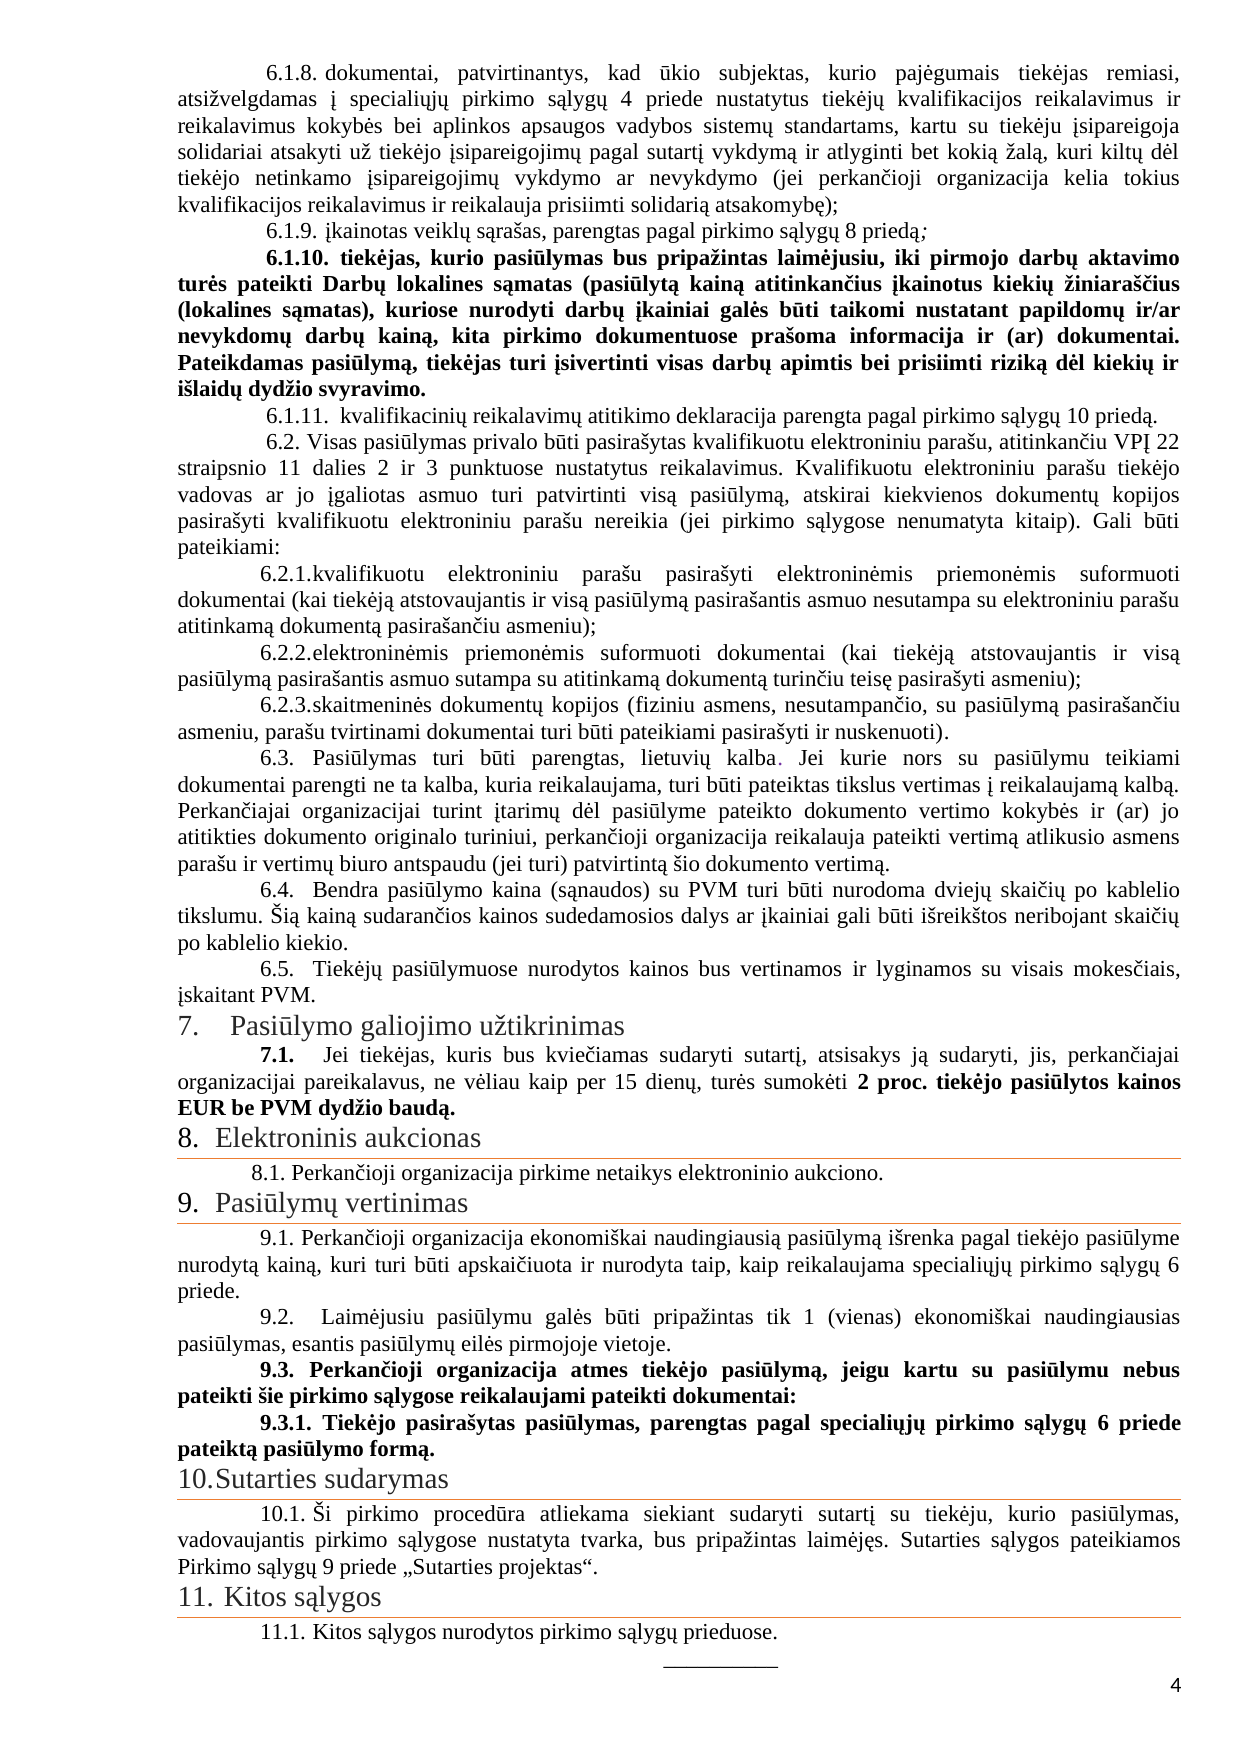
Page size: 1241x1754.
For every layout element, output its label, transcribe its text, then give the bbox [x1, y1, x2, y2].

list Ši pirkimo procedūra atliekama siekiant sudaryti sutartį su tiekėju, kurio pasiūlymas, vadovaujantis pirkimo sąlygose nustatyta tvarka, bus pripažintas laimėjęs. Sutarties sąlygos pateikiamos Pirkimo sąlygų 9 priede „Sutarties projektas“. [177, 1500, 1181, 1579]
text 6.2. Visas pasiūlymas privalo būti pasirašytas kvalifikuotu elektroniniu parašu, atitinkančiu VPĮ 22 straipsnio 11 dalies 2 ir 3 punktuose nustatytus reikalavimus. Kvalifikuotu elektroniniu parašu tiekėjo vadovas ar jo įgaliotas asmuo turi patvirtinti visą pasiūlymą, atskirai kiekvienos dokumentų kopijos pasirašyti kvalifikuotu elektroniniu parašu nereikia (jei pirkimo sąlygose nenumatyta kitaip). Gali būti pateikiami: [177, 428, 1181, 560]
list Tiekėjo pasirašytas pasiūlymas, parengtas pagal specialiųjų pirkimo sąlygų 6 priede pateiktą pasiūlymo formą. [177, 1409, 1181, 1461]
list kvalifikacinių reikalavimų atitikimo deklaracija parengta pagal pirkimo sąlygų 10 priedą. [177, 402, 1181, 428]
list dokumentai, patvirtinantys, kad ūkio subjektas, kurio pajėgumais tiekėjas remiasi, atsižvelgdamas į specialiųjų pirkimo sąlygų 4 priede nustatytus tiekėjų kvalifikacijos reikalavimus ir reikalavimus kokybės bei aplinkos apsaugos vadybos sistemų standartams, kartu su tiekėju įsipareigoja solidariai atsakyti už tiekėjo įsipareigojimų pagal sutartį vykdymą ir atlyginti bet kokią žalą, kuri kiltų dėl tiekėjo netinkamo įsipareigojimų vykdymo ar nevykdymo (jei perkančioji organizacija kelia tokius kvalifikacijos reikalavimus ir reikalauja prisiimti solidarią atsakomybę); [177, 59, 1181, 217]
list elektroninėmis priemonėmis suformuoti dokumentai (kai tiekėją atstovaujantis ir visą pasiūlymą pasirašantis asmuo sutampa su atitinkamą dokumentą turinčiu teisę pasirašyti asmeniu); [177, 639, 1181, 692]
list Pasiūlymas turi būti parengtas, lietuvių kalba. Jei kurie nors su pasiūlymu teikiami dokumentai parengti ne ta kalba, kuria reikalaujama, turi būti pateiktas tikslus vertimas į reikalaujamą kalbą. Perkančiajai organizacijai turint įtarimų dėl pasiūlyme pateikto dokumento vertimo kokybės ir (ar) jo atitikties dokumento originalo turiniui, perkančioji organizacija reikalauja pateikti vertimą atlikusio asmens parašu ir vertimų biuro antspaudu (jei turi) patvirtintą šio dokumento vertimą. [177, 744, 1181, 876]
list Tiekėjų pasiūlymuose nurodytos kainos bus vertinamos ir lyginamos su visais mokesčiais, įskaitant PVM. [177, 955, 1181, 1008]
text 9.1. Perkančioji organizacija ekonomiškai naudingiausią pasiūlymą išrenka pagal tiekėjo pasiūlyme nurodytą kainą, kuri turi būti apskaičiuota ir nurodyta taip, kaip reikalaujama specialiųjų pirkimo sąlygų 6 priede. [177, 1224, 1181, 1303]
list Perkančioji organizacija atmes tiekėjo pasiūlymą, jeigu kartu su pasiūlymu nebus pateikti šie pirkimo sąlygose reikalaujami pateikti dokumentai: [177, 1356, 1181, 1409]
text 8.1. Perkančioji organizacija pirkime netaikys elektroninio aukciono. [251, 1159, 1181, 1186]
subtitle Pasiūlymo galiojimo užtikrinimas [177, 1008, 1181, 1041]
subtitle Elektroninis aukcionas [177, 1120, 1181, 1158]
text 11.1. Kitos sąlygos nurodytos pirkimo sąlygų prieduose. [177, 1618, 1181, 1644]
list kvalifikuotu elektroniniu parašu pasirašyti elektroninėmis priemonėmis suformuoti dokumentai (kai tiekėją atstovaujantis ir visą pasiūlymą pasirašantis asmuo nesutampa su elektroniniu parašu atitinkamą dokumentą pasirašančiu asmeniu); [177, 560, 1181, 639]
list tiekėjas, kurio pasiūlymas bus pripažintas laimėjusiu, iki pirmojo darbų aktavimo turės pateikti Darbų lokalines sąmatas (pasiūlytą kainą atitinkančius įkainotus kiekių žiniaraščius (lokalines sąmatas), kuriose nurodyti darbų įkainiai galės būti taikomi nustatant papildomų ir/ar nevykdomų darbų kainą, kita pirkimo dokumentuose prašoma informacija ir (ar) dokumentai. Pateikdamas pasiūlymą, tiekėjas turi įsivertinti visas darbų apimtis bei prisiimti riziką dėl kiekių ir išlaidų dydžio svyravimo. [177, 243, 1181, 402]
subtitle Kitos sąlygos [177, 1579, 1181, 1617]
subtitle Pasiūlymų vertinimas [177, 1186, 1181, 1223]
subtitle Jei tiekėjas, kuris bus kviečiamas sudaryti sutartį, atsisakys ją sudaryti, jis, perkančiajai organizacijai pareikalavus, ne vėliau kaip per 15 dienų, turės sumokėti 2 proc. tiekėjo pasiūlytos kainos EUR be PVM dydžio baudą. [177, 1041, 1181, 1120]
subtitle Sutarties sudarymas [177, 1461, 1181, 1499]
list įkainotas veiklų sąrašas, parengtas pagal pirkimo sąlygų 8 priedą; [177, 217, 1181, 243]
list Laimėjusiu pasiūlymu galės būti pripažintas tik 1 (vienas) ekonomiškai naudingiausias pasiūlymas, esantis pasiūlymų eilės pirmojoje vietoje. [177, 1303, 1181, 1356]
text __________ [177, 1644, 1181, 1671]
list skaitmeninės dokumentų kopijos (fiziniu asmens, nesutampančio, su pasiūlymą pasirašančiu asmeniu, parašu tvirtinami dokumentai turi būti pateikiami pasirašyti ir nuskenuoti). [177, 692, 1181, 744]
list Bendra pasiūlymo kaina (sąnaudos) su PVM turi būti nurodoma dviejų skaičių po kablelio tikslumu. Šią kainą sudarančios kainos sudedamosios dalys ar įkainiai gali būti išreikštos neribojant skaičių po kablelio kiekio. [177, 876, 1181, 955]
